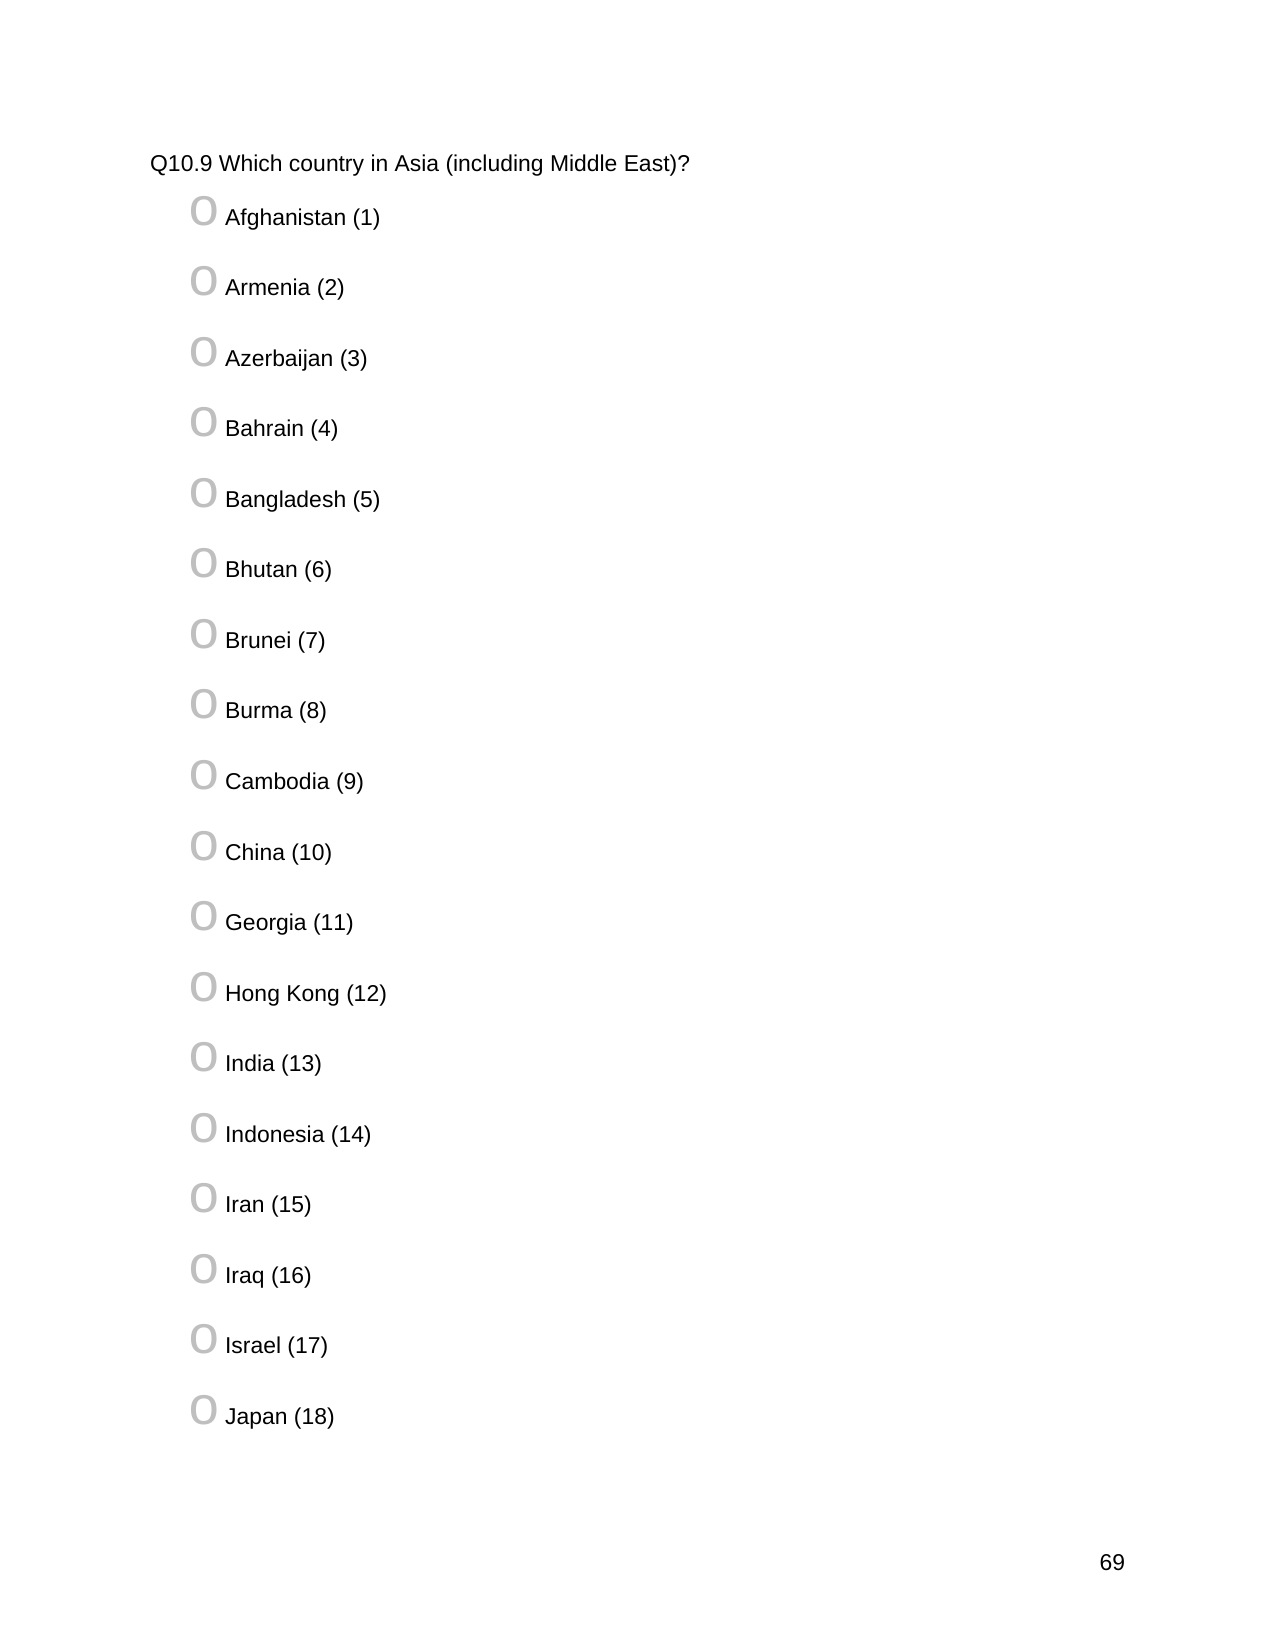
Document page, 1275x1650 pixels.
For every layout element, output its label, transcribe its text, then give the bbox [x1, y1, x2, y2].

list Hong Kong (12) [187, 956, 1125, 1017]
list China (10) [187, 815, 1125, 876]
list Bahrain (4) [187, 392, 1125, 453]
list India (13) [187, 1026, 1125, 1088]
list Indonesia (14) [187, 1097, 1125, 1158]
list Cambodia (9) [187, 744, 1125, 806]
list Georgia (11) [187, 885, 1125, 947]
list Brunei (7) [187, 603, 1125, 665]
list Azerbaijan (3) [187, 321, 1125, 383]
text Q10.9 Which country in Asia (including Middle East)? [150, 150, 1125, 176]
list Bangladesh (5) [187, 462, 1125, 524]
list Afghanistan (1) [187, 180, 1125, 242]
list Iraq (16) [187, 1238, 1125, 1299]
list Bhutan (6) [187, 533, 1125, 594]
list Burma (8) [187, 674, 1125, 735]
list Iran (15) [187, 1167, 1125, 1229]
list Armenia (2) [187, 251, 1125, 312]
list Israel (17) [187, 1308, 1125, 1370]
list Japan (18) [187, 1379, 1125, 1440]
